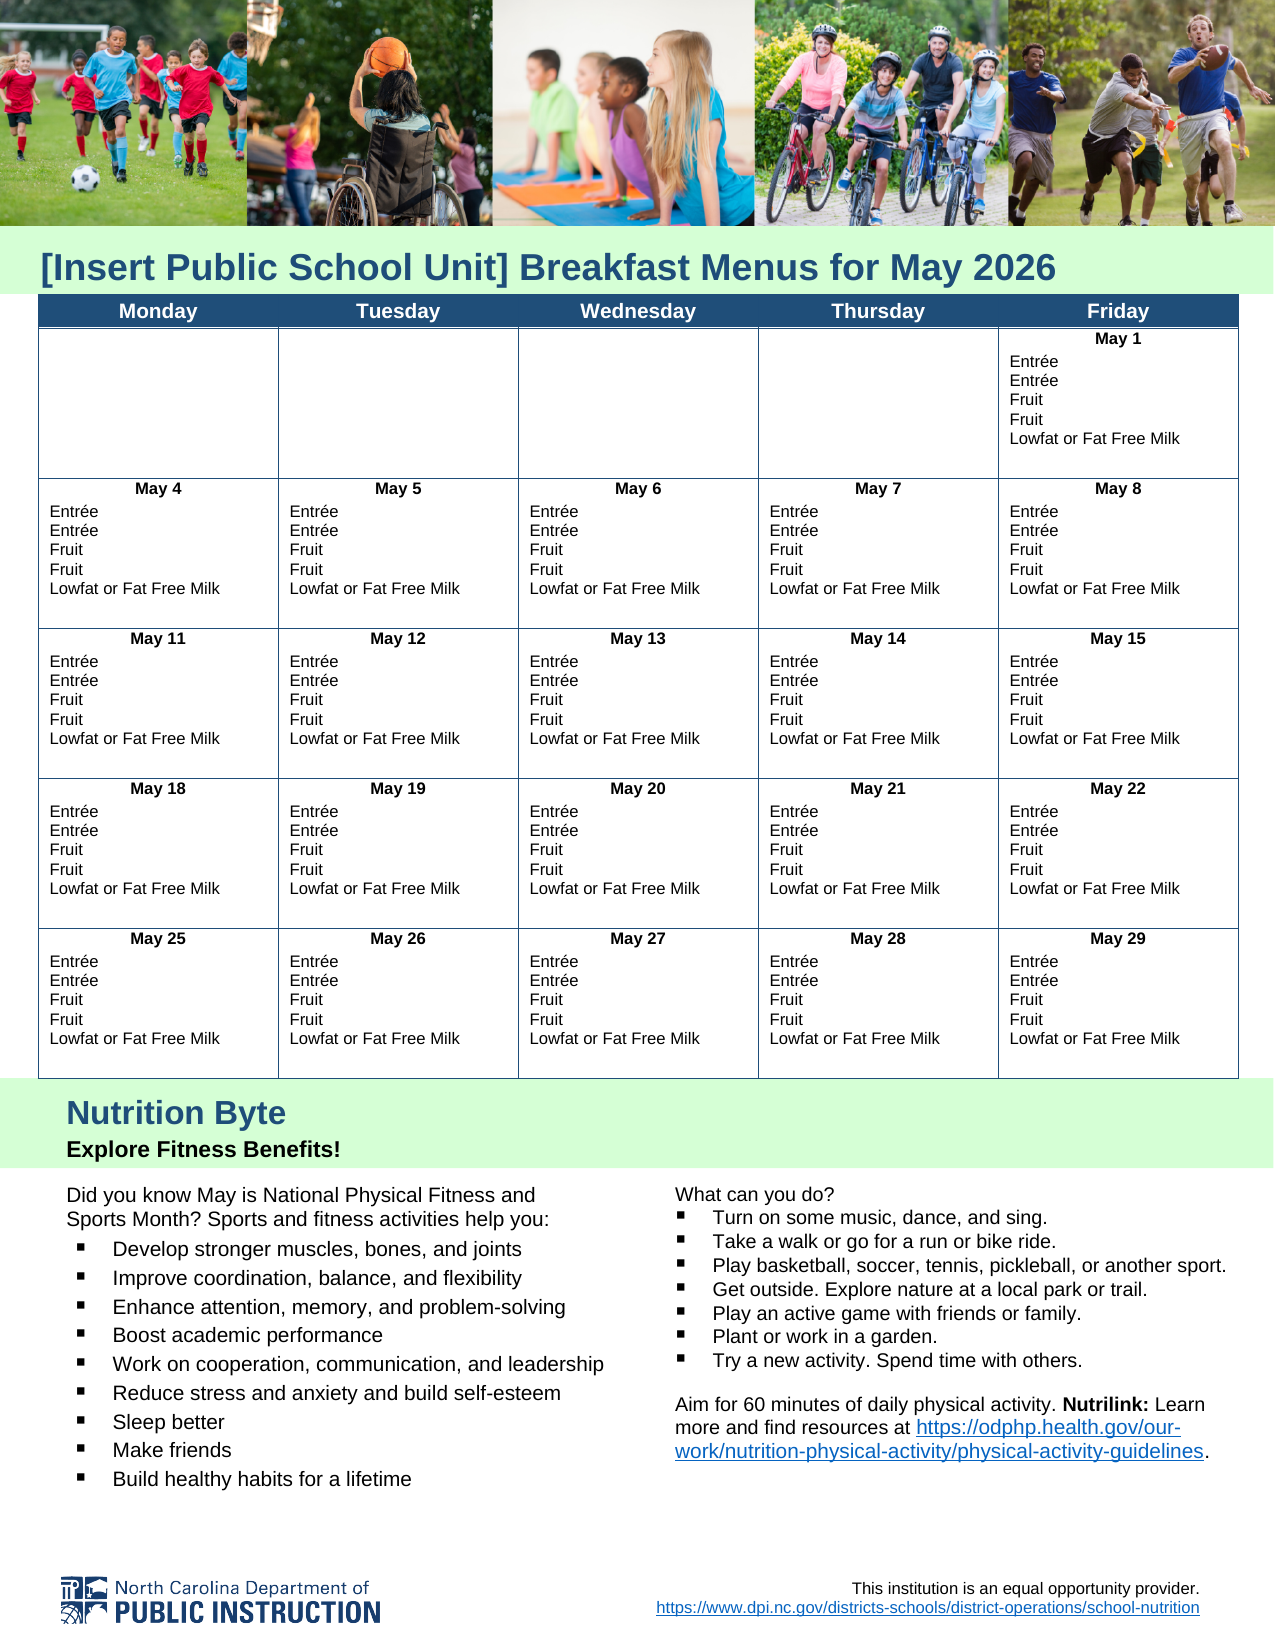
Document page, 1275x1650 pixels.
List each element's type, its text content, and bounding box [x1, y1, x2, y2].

list Boost academic performance [75, 1323, 600, 1348]
table_cell May 19 Entrée Entrée Fruit Fruit Lowfat or Fat Free Milk [279, 779, 518, 927]
subtitle Nutrition Byte [66, 1093, 1237, 1132]
list Take a walk or go for a run or bike ride. [675, 1229, 1247, 1253]
table_cell May 13 Entrée Entrée Fruit Fruit Lowfat or Fat Free Milk [519, 629, 758, 777]
list Play an active game with friends or family. [675, 1301, 1247, 1325]
table_cell [39, 329, 278, 477]
list Enhance attention, memory, and problem-solving [75, 1294, 600, 1319]
list Make friends [75, 1438, 600, 1463]
table_cell [759, 329, 998, 477]
list Get outside. Explore nature at a local park or trail. [675, 1277, 1247, 1301]
table_cell May 4 Entrée Entrée Fruit Fruit Lowfat or Fat Free Milk [39, 479, 278, 627]
table_header Wednesday [519, 295, 758, 327]
list Play basketball, soccer, tennis, pickleball, or another sport. [675, 1253, 1247, 1277]
subtitle [Insert Public School Unit] Breakfast Menus for May 2026 [40, 245, 1237, 288]
table_cell May 22 Entrée Entrée Fruit Fruit Lowfat or Fat Free Milk [999, 779, 1238, 927]
table_header Tuesday [279, 295, 518, 327]
table_header Monday [39, 295, 278, 327]
table_cell May 11 Entrée Entrée Fruit Fruit Lowfat or Fat Free Milk [39, 629, 278, 777]
table_cell May 14 Entrée Entrée Fruit Fruit Lowfat or Fat Free Milk [759, 629, 998, 777]
table_header Friday [999, 295, 1238, 327]
list Turn on some music, dance, and sing. [675, 1206, 1247, 1229]
picture [0, 0, 1275, 226]
table_header Thursday [759, 295, 998, 327]
table_cell May 5 Entrée Entrée Fruit Fruit Lowfat or Fat Free Milk [279, 479, 518, 627]
text Did you know May is National Physical Fitness and Sports Month? Sports and fitness activities help you: [66, 1183, 571, 1231]
table_cell May 28 Entrée Entrée Fruit Fruit Lowfat or Fat Free Milk [759, 929, 998, 1077]
text What can you do? [675, 1183, 1247, 1206]
list Develop stronger muscles, bones, and joints [75, 1237, 600, 1262]
table_cell May 15 Entrée Entrée Fruit Fruit Lowfat or Fat Free Milk [999, 629, 1238, 777]
subtitle Explore Fitness Benefits! [66, 1136, 1209, 1162]
list Try a new activity. Spend time with others. [675, 1349, 1247, 1373]
table_cell May 7 Entrée Entrée Fruit Fruit Lowfat or Fat Free Milk [759, 479, 998, 627]
table_cell May 29 Entrée Entrée Fruit Fruit Lowfat or Fat Free Milk [999, 929, 1238, 1077]
list Plant or work in a garden. [675, 1325, 1247, 1349]
table_cell [519, 329, 758, 477]
list Work on cooperation, communication, and leadership [75, 1352, 609, 1377]
table_cell May 1 Entrée Entrée Fruit Fruit Lowfat or Fat Free Milk [999, 329, 1238, 477]
table_cell May 26 Entrée Entrée Fruit Fruit Lowfat or Fat Free Milk [279, 929, 518, 1077]
picture [61, 1576, 380, 1624]
list Improve coordination, balance, and flexibility [75, 1266, 600, 1291]
list Build healthy habits for a lifetime [75, 1467, 600, 1492]
table_cell May 25 Entrée Entrée Fruit Fruit Lowfat or Fat Free Milk [39, 929, 278, 1077]
table_cell May 6 Entrée Entrée Fruit Fruit Lowfat or Fat Free Milk [519, 479, 758, 627]
list Sleep better [75, 1409, 600, 1434]
table_cell May 27 Entrée Entrée Fruit Fruit Lowfat or Fat Free Milk [519, 929, 758, 1077]
table_cell May 18 Entrée Entrée Fruit Fruit Lowfat or Fat Free Milk [39, 779, 278, 927]
table_cell May 20 Entrée Entrée Fruit Fruit Lowfat or Fat Free Milk [519, 779, 758, 927]
table_cell May 21 Entrée Entrée Fruit Fruit Lowfat or Fat Free Milk [759, 779, 998, 927]
table_cell May 12 Entrée Entrée Fruit Fruit Lowfat or Fat Free Milk [279, 629, 518, 777]
table_cell May 8 Entrée Entrée Fruit Fruit Lowfat or Fat Free Milk [999, 479, 1238, 627]
text Aim for 60 minutes of daily physical activity. Nutrilink: Learn more and find resources at https://odphp.health.gov/our-work/nutrition-physical-activity/physical-activity-guidelines. [675, 1392, 1237, 1463]
list Reduce stress and anxiety and build self-esteem [75, 1381, 600, 1406]
table_cell [279, 329, 518, 477]
